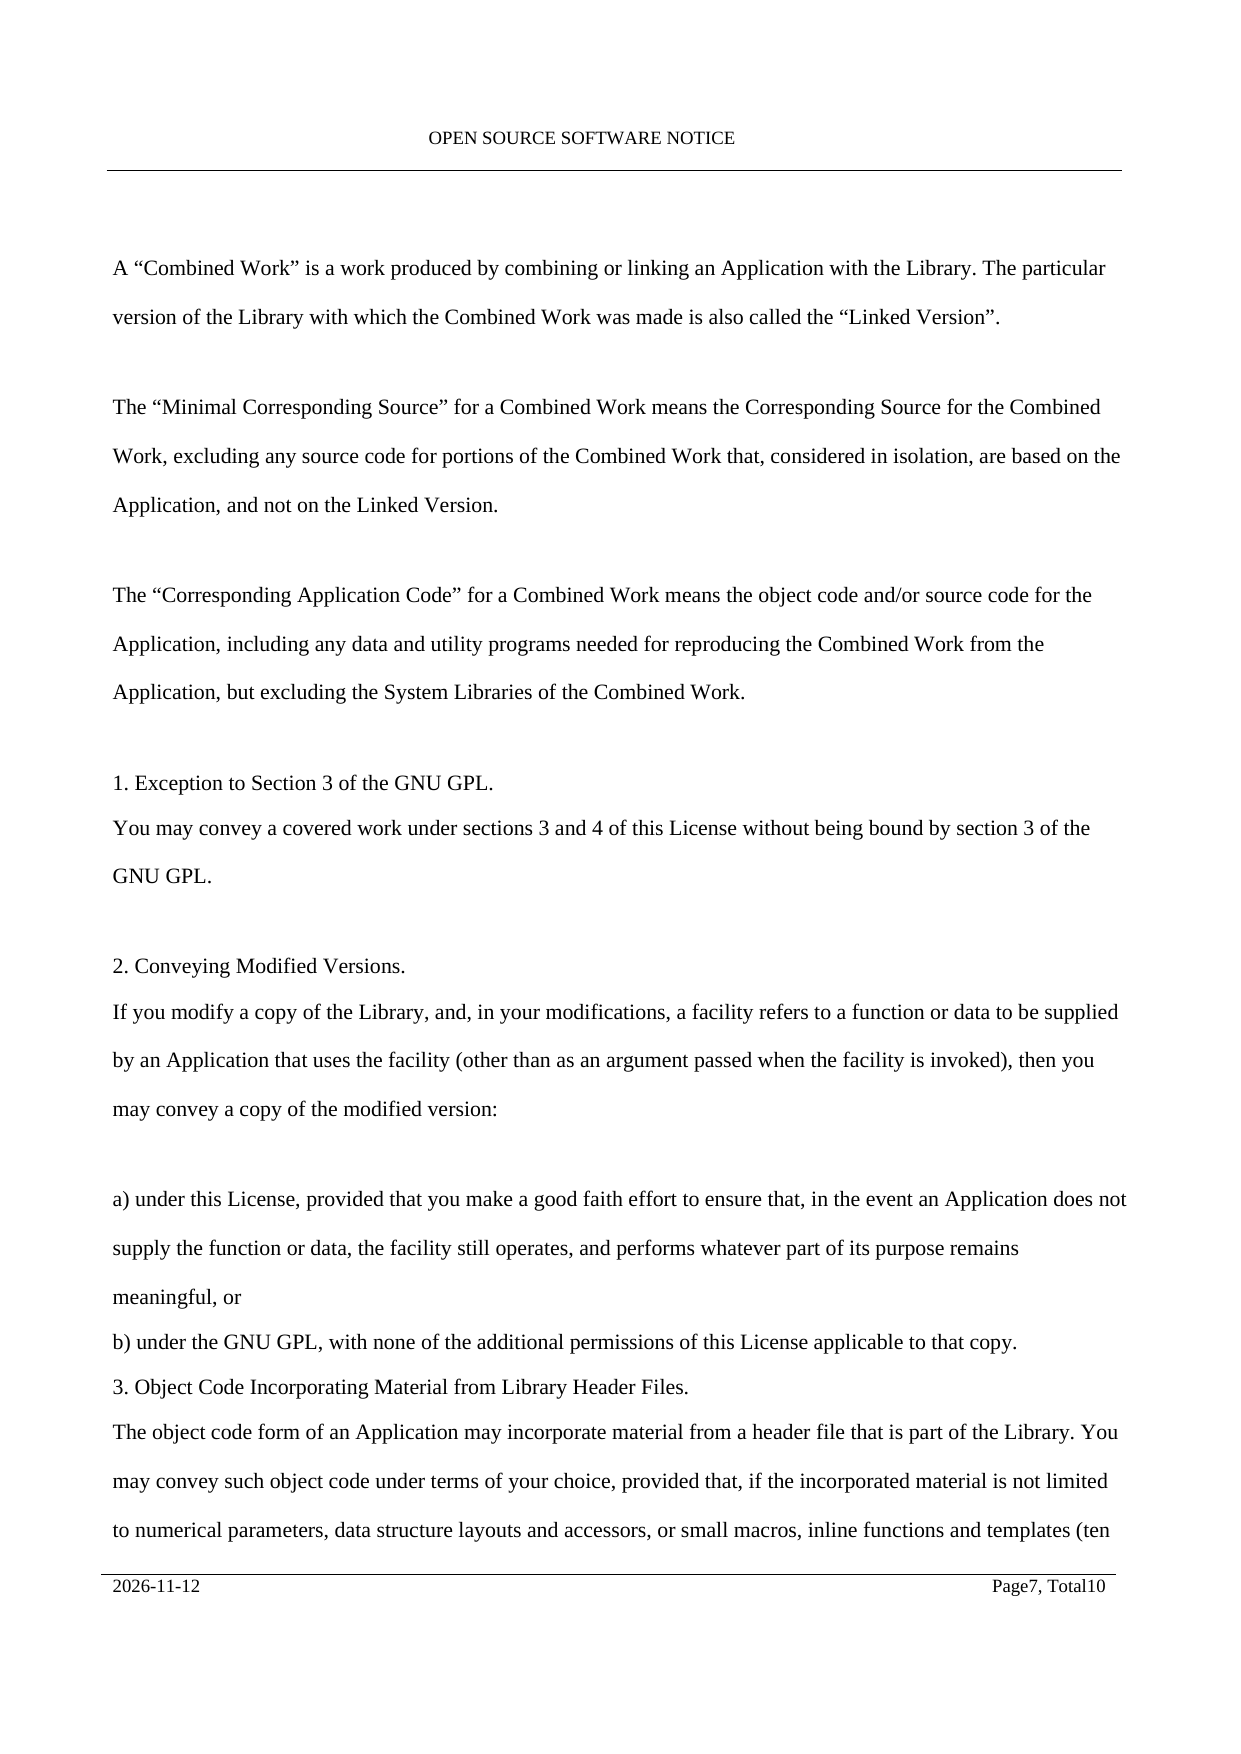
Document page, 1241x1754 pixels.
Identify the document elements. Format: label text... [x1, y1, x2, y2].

text The “Minimal Corresponding Source” for a Combined Work means the Corresponding Source for the Combined Work, excluding any source code for portions of the Combined Work that, considered in isolation, are based on the Application, and not on the Linked Version. [112, 390, 1128, 520]
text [112, 1416, 1128, 1546]
text a) under this License, provided that you make a good faith effort to ensure that, in the event an Application does not supply the function or data, the facility still operates, and performs whatever part of its purpose remains meaningful, or [112, 1183, 1128, 1313]
text The “Corresponding Application Code” for a Combined Work means the object code and/or source code for the Application, including any data and utility programs needed for reproducing the Combined Work from the Application, but excluding the System Libraries of the Combined Work. [112, 578, 1128, 708]
text A “Combined Work” is a work produced by combining or linking an Application with the Library. The particular version of the Library with which the Combined Work was made is also called the “Linked Version”. [112, 251, 1128, 333]
text 2. Conveying Modified Versions. [112, 950, 1128, 982]
text You may convey a covered work under sections 3 and 4 of this License without being bound by section 3 of the GNU GPL. [112, 811, 1128, 892]
text 1. Exception to Section 3 of the GNU GPL. [112, 766, 1128, 798]
text 3. Object Code Incorporating Material from Library Header Files. [112, 1370, 1128, 1403]
text If you modify a copy of the Library, and, in your modifications, a facility refers to a function or data to be supplied by an Application that uses the facility (other than as an argument passed when the facility is invoked), then you may convey a copy of the modified version: [112, 995, 1128, 1125]
text b) under the GNU GPL, with none of the additional permissions of this License applicable to that copy. [112, 1325, 1128, 1358]
